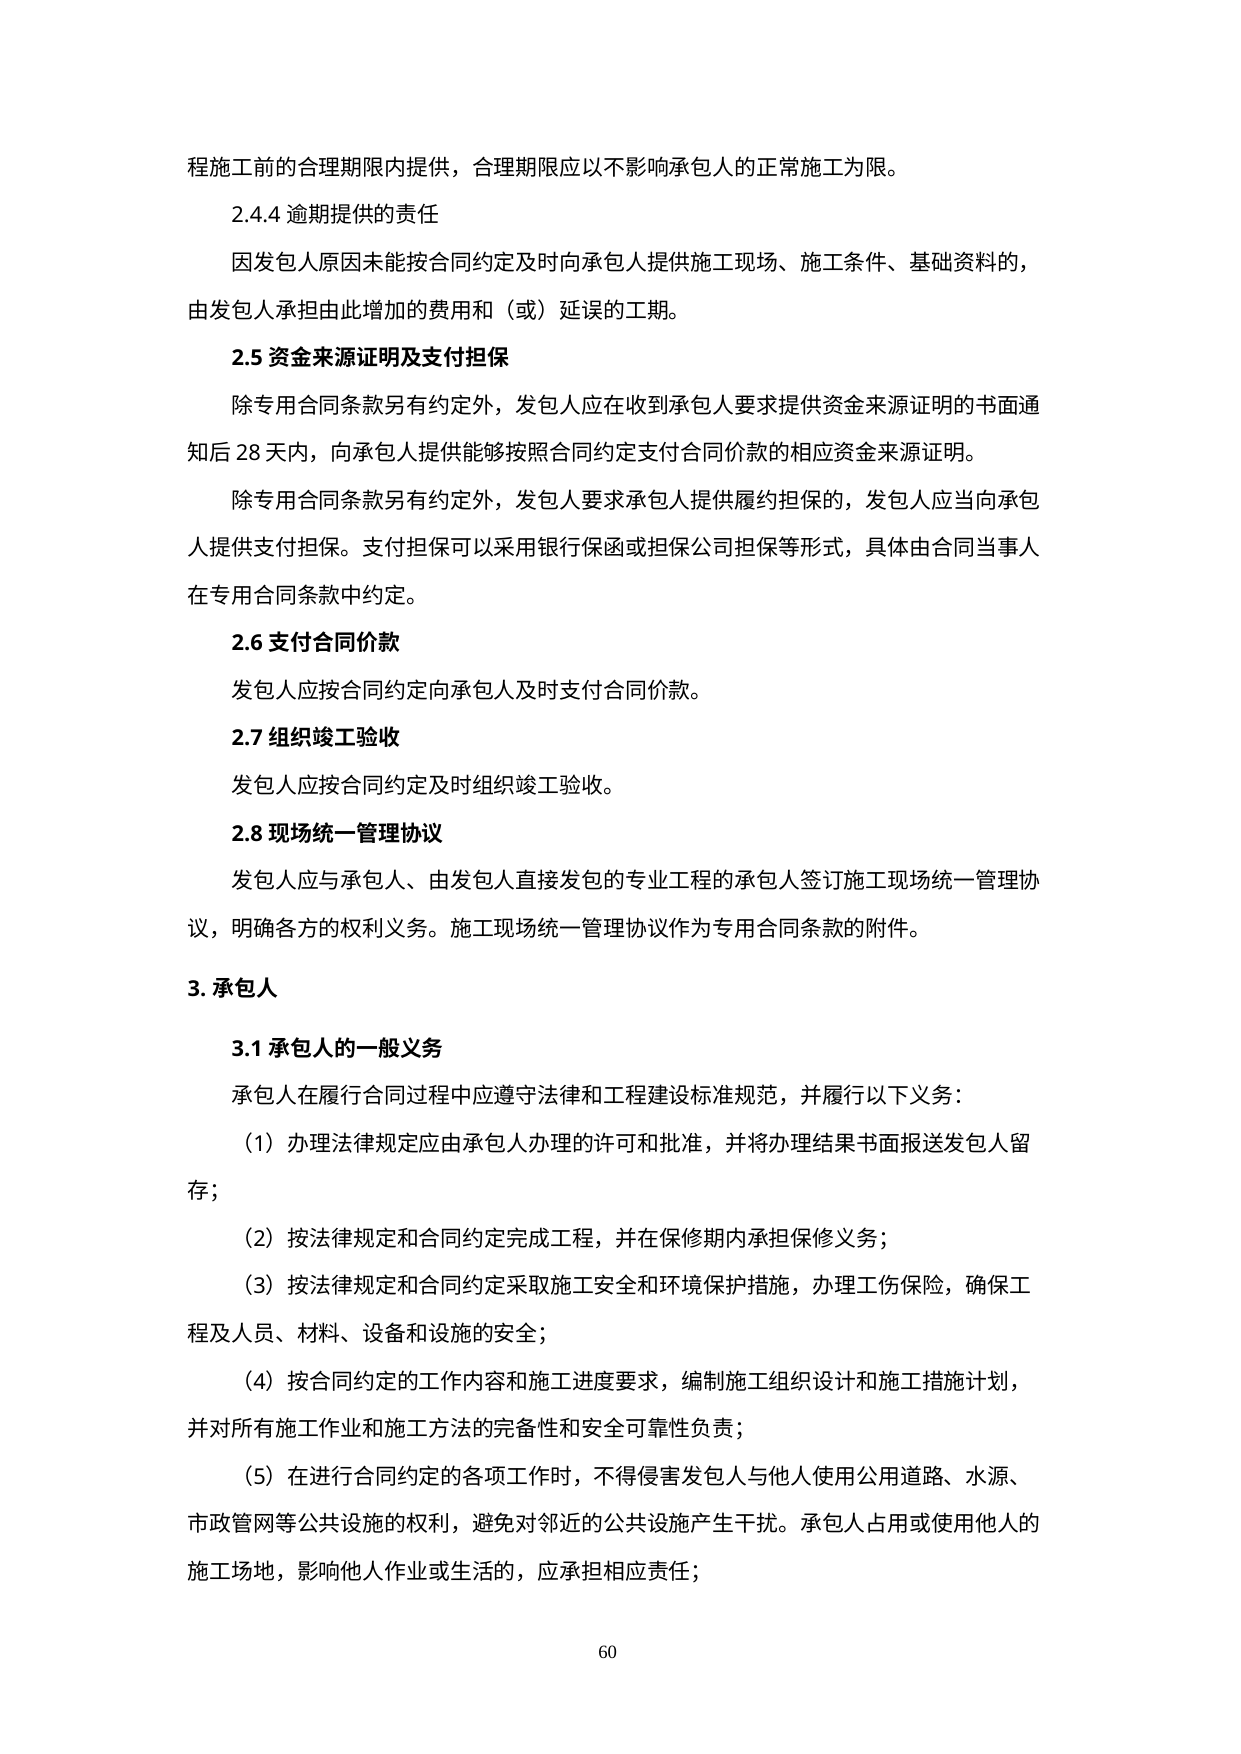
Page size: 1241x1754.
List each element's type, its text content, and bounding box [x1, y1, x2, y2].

subtitle 2.8 现场统一管理协议 [187, 816, 1053, 847]
text （2）按法律规定和合同约定完成工程，并在保修期内承担保修义务； [187, 1221, 1053, 1253]
subtitle 3.1 承包人的一般义务 [187, 1031, 1053, 1062]
subtitle 2.7 组织竣工验收 [187, 720, 1053, 752]
text 除专用合同条款另有约定外，发包人应在收到承包人要求提供资金来源证明的书面通知后28天内，向承包人提供能够按照合同约定支付合同价款的相应资金来源证明。 [187, 388, 1053, 467]
text 除专用合同条款另有约定外，发包人要求承包人提供履约担保的，发包人应当向承包人提供支付担保。支付担保可以采用银行保函或担保公司担保等形式，具体由合同当事人在专用合同条款中约定。 [187, 483, 1053, 609]
text 发包人应与承包人、由发包人直接发包的专业工程的承包人签订施工现场统一管理协议，明确各方的权利义务。施工现场统一管理协议作为专用合同条款的附件。 [187, 863, 1053, 942]
text （4）按合同约定的工作内容和施工进度要求，编制施工组织设计和施工措施计划，并对所有施工作业和施工方法的完备性和安全可靠性负责； [187, 1364, 1053, 1443]
text （3）按法律规定和合同约定采取施工安全和环境保护措施，办理工伤保险，确保工程及人员、材料、设备和设施的安全； [187, 1268, 1053, 1348]
text 因发包人原因未能按合同约定及时向承包人提供施工现场、施工条件、基础资料的，由发包人承担由此增加的费用和（或）延误的工期。 [187, 245, 1053, 324]
text 发包人应按合同约定向承包人及时支付合同价款。 [187, 673, 1053, 704]
subtitle 2.5 资金来源证明及支付担保 [187, 340, 1053, 372]
text 发包人应按合同约定及时组织竣工验收。 [187, 768, 1053, 800]
text （5）在进行合同约定的各项工作时，不得侵害发包人与他人使用公用道路、水源、市政管网等公共设施的权利，避免对邻近的公共设施产生干扰。承包人占用或使用他人的施工场地，影响他人作业或生活的，应承担相应责任； [187, 1459, 1053, 1586]
text 承包人在履行合同过程中应遵守法律和工程建设标准规范，并履行以下义务： [187, 1078, 1053, 1110]
list 办理法律规定应由承包人办理的许可和批准，并将办理结果书面报送发包人留存； [187, 1126, 1053, 1205]
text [187, 150, 1053, 182]
subtitle 3. 承包人 [187, 971, 1053, 1002]
text 2.4.4 逾期提供的责任 [187, 197, 1053, 229]
subtitle 2.6 支付合同价款 [187, 625, 1053, 657]
